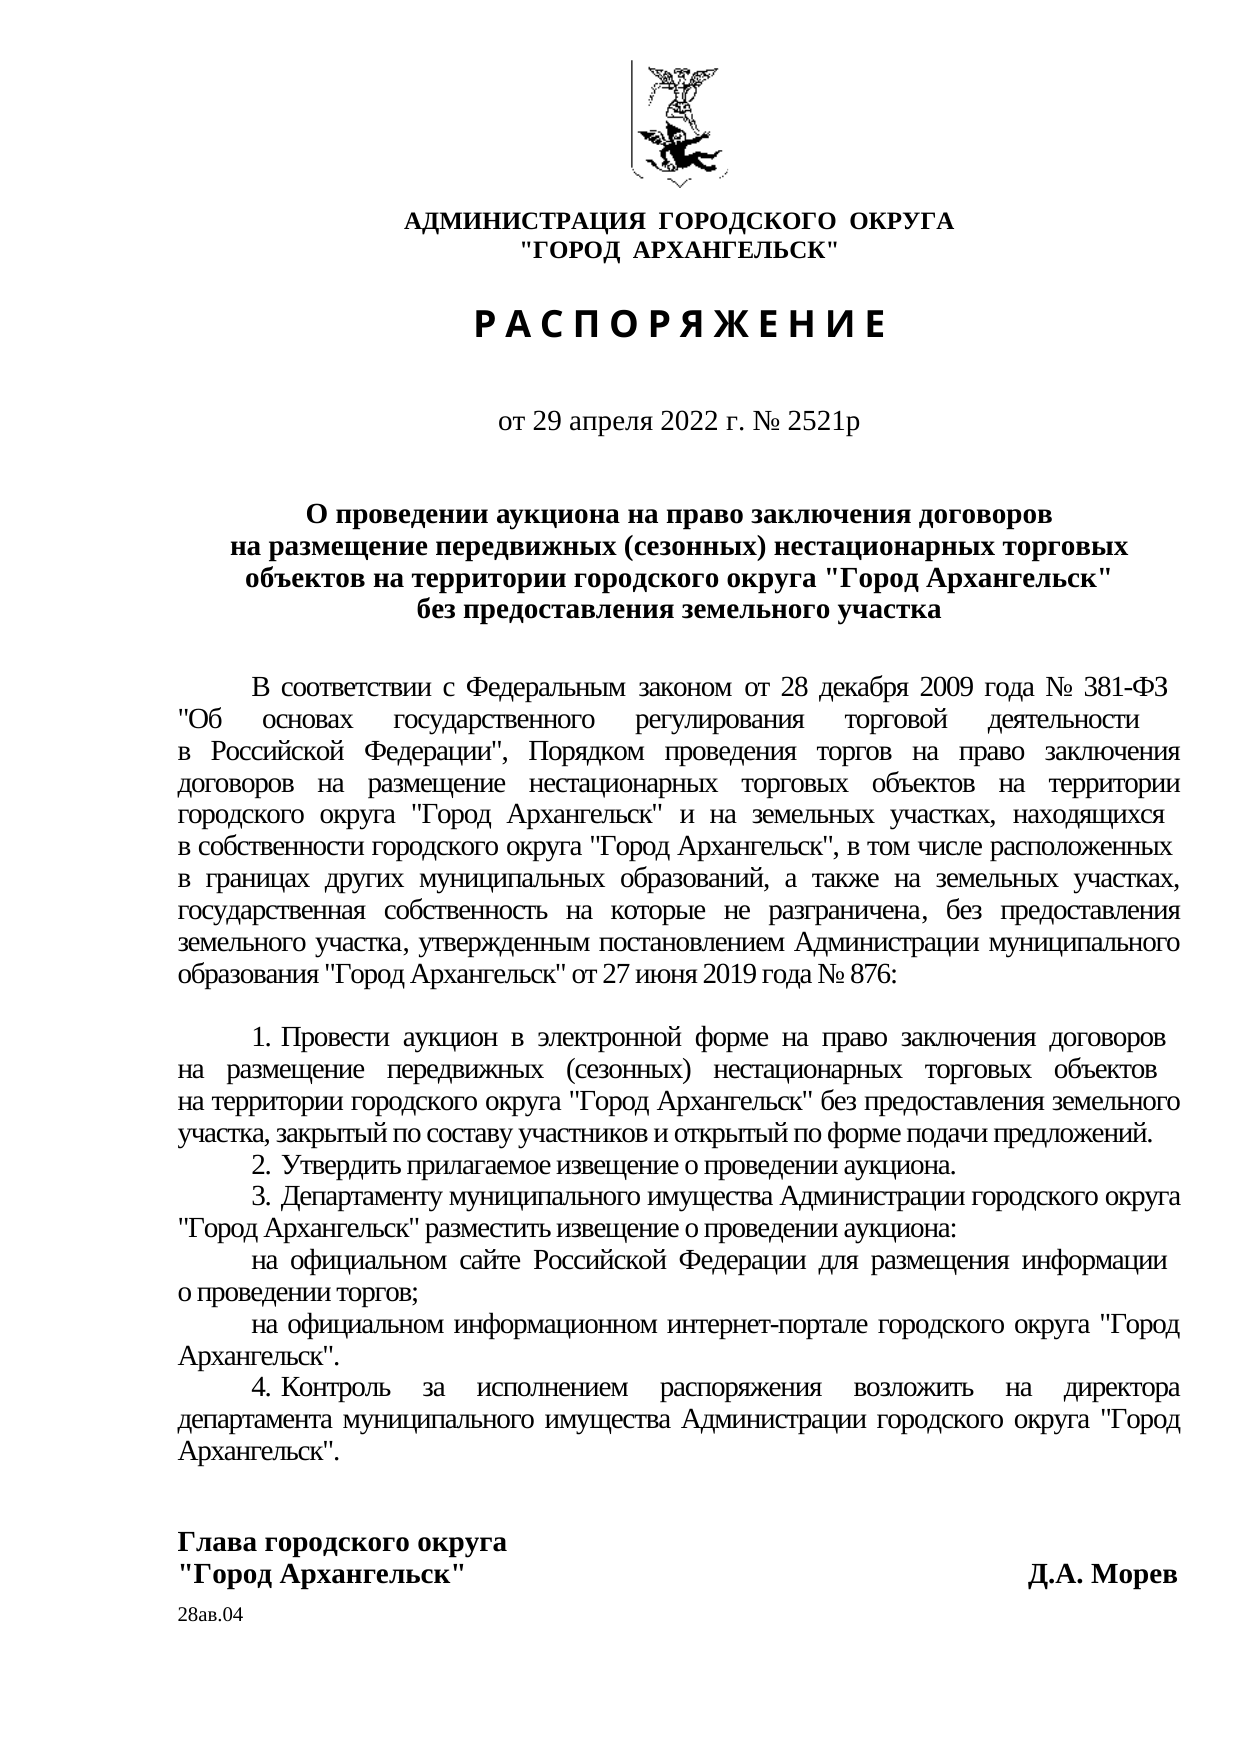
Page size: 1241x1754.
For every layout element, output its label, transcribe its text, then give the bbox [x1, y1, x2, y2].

text без предоставления земельного участка [177, 593, 1181, 625]
text 2. Утвердить прилагаемое извещение о проведении аукциона. [177, 1149, 1181, 1180]
text АДМИНИСТРАЦИЯ ГОРОДСКОГО ОКРУГА "ГОРОД АРХАНГЕЛЬСК" [177, 206, 1181, 297]
text на размещение передвижных (сезонных) нестационарных торговых объектов на территории городского округа "Город Архангельск" [177, 530, 1181, 593]
text 28ав.04 [177, 1602, 1181, 1626]
text 4. Контроль за исполнением распоряжения возложить на директора департамента муниципального имущества Администрации городского округа "Город Архангельск". [177, 1371, 1181, 1467]
text 3. Департаменту муниципального имущества Администрации городского округа "Город Архангельск" разместить извещение о проведении аукциона: [177, 1180, 1181, 1244]
text РАСПОРЯЖЕНИЕ [177, 297, 1181, 348]
text на официальном информационном интернет-портале городского округа "Город Архангельск". [177, 1308, 1181, 1371]
text на официальном сайте Российской Федерации для размещения информации о проведении торгов; [177, 1244, 1181, 1308]
text 1. Провести аукцион в электронной форме на право заключения договоров на размещение передвижных (сезонных) нестационарных торговых объектов на территории городского округа "Город Архангельск" без предоставления земельного участка, закрытый по составу участников и открытый по форме подачи предложений. [177, 1021, 1181, 1149]
text В соответствии с Федеральным законом от 28 декабря 2009 года № 381-ФЗ "Об основах государственного регулирования торговой деятельности в Российской Федерации", Порядком проведения торгов на право заключения договоров на размещение нестационарных торговых объектов на территории городского округа "Город Архангельск" и на земельных участках, находящихся в собственности городского округа "Город Архангельск", в том числе расположенных в границах других муниципальных образований, а также на земельных участках, государственная собственность на которые не разграничена, без предоставления земельного участка, утвержденным постановлением Администрации муниципального образования "Город Архангельск" от 27 июня 2019 года № 876: [177, 671, 1181, 989]
text Глава городского округа "Город Архангельск" Д.А. Морев [177, 1526, 1181, 1590]
text О проведении аукциона на право заключения договоров [177, 498, 1181, 530]
text от 29 апреля 2022 г. № 2521р [177, 411, 1181, 436]
